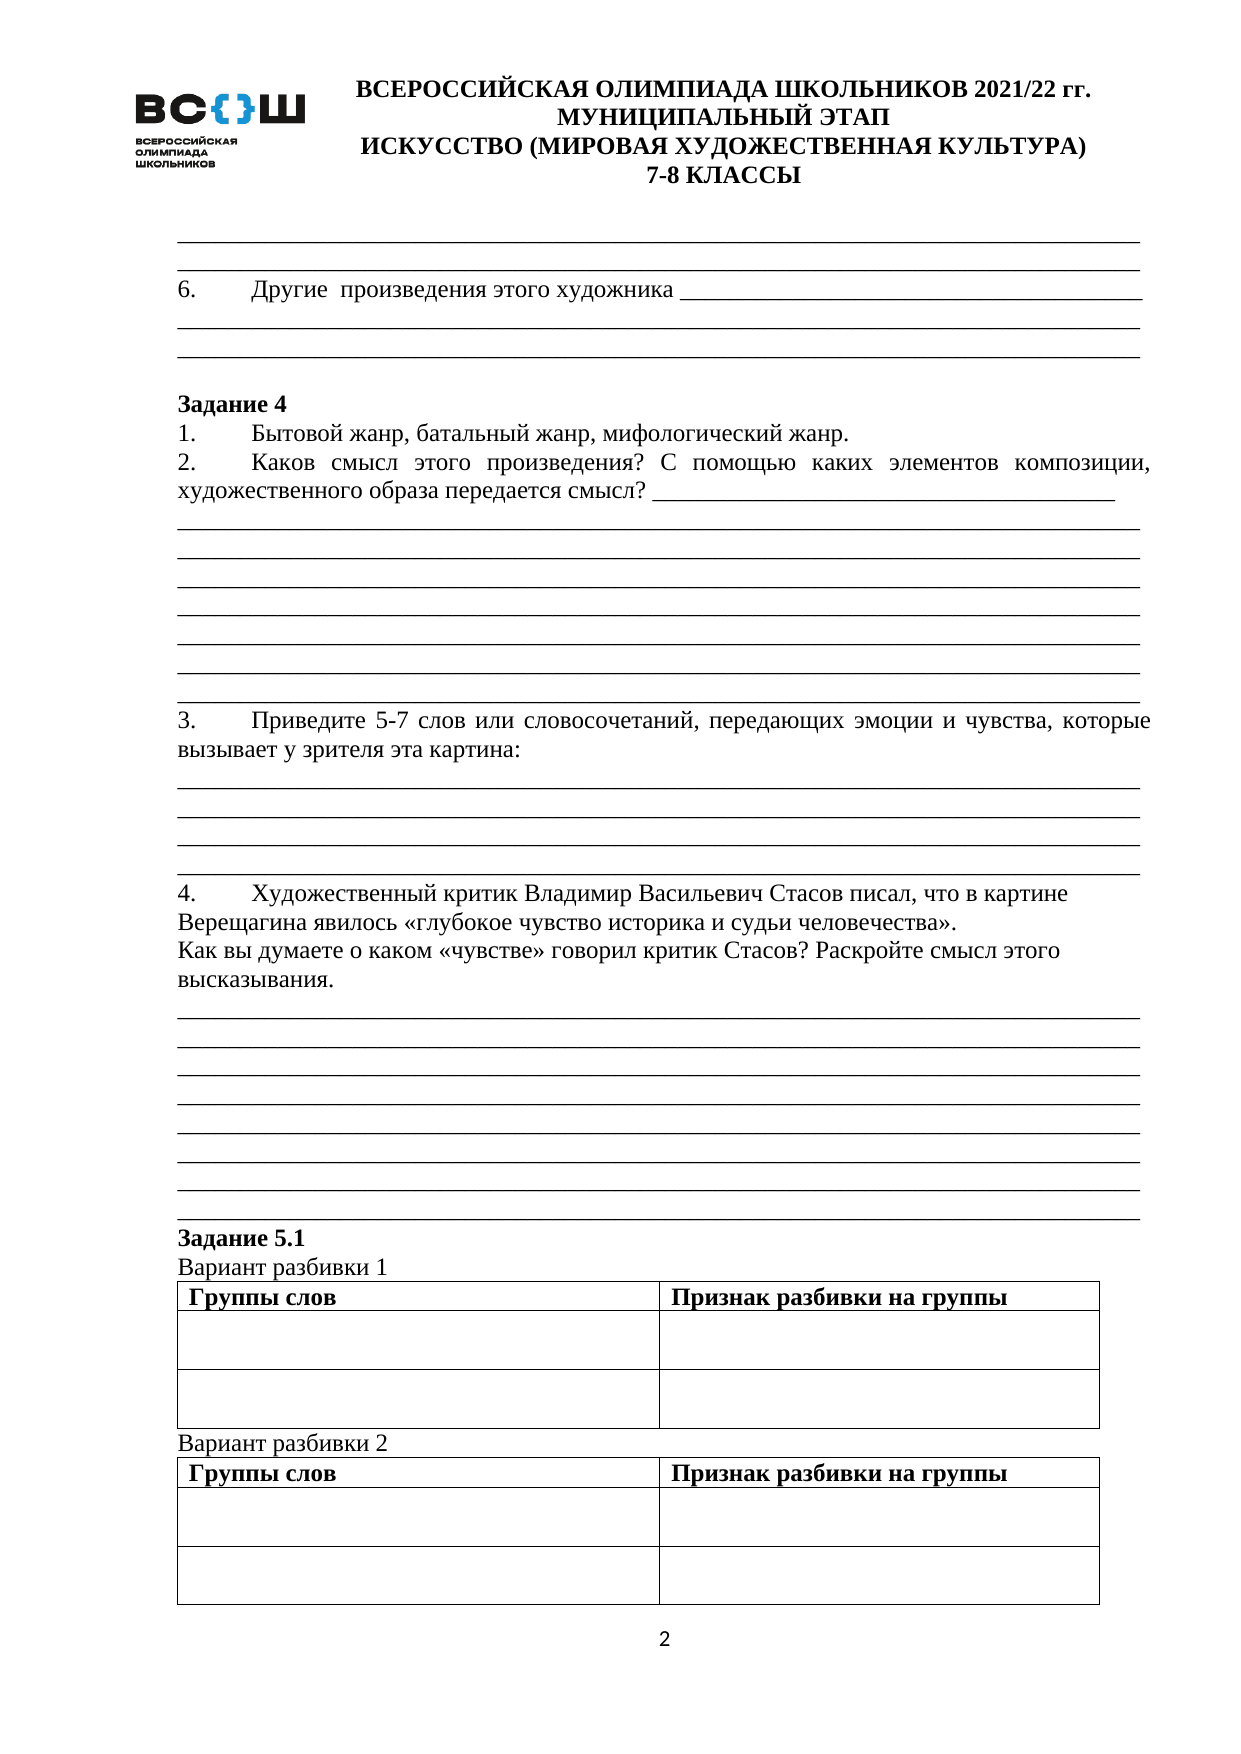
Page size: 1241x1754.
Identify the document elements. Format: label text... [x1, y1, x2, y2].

table_cell [660, 1547, 1099, 1604]
table_cell [660, 1370, 1099, 1427]
text Вариант разбивки 2 [177, 1428, 1152, 1457]
text ____________________________________________________________________________________________________________________________________________________________________________________________________________________________________________________________________________________________________________________ [177, 763, 1152, 878]
table_cell [178, 1370, 659, 1427]
table_header Признак разбивки на группы [660, 1458, 1099, 1487]
text Как вы думаете о каком «чувстве» говорил критик Стасов? Раскройте смысл этого высказывания. [177, 936, 1152, 993]
list Другие произведения этого художника _____________________________________ __________________________________________________________________________________________________________________________________________________________ [177, 274, 1152, 361]
table_cell [178, 1547, 659, 1604]
text 3. Приведите 5-7 слов или словосочетаний, передающих эмоции и чувства, которые вызывает у зрителя эта картина: [177, 706, 1152, 763]
text Задание 5.1 [177, 1223, 1152, 1252]
table_cell [178, 1311, 659, 1369]
picture [130, 81, 314, 198]
table_cell [660, 1311, 1099, 1369]
text 1. Бытовой жанр, батальный жанр, мифологический жанр. [177, 418, 1152, 447]
text Задание 4 [177, 389, 1152, 418]
text ________________________________________________________________________________________________________________________________________________________________________________________________________________________________________________________________________________________________________________________________________________________________________________________________________________________________________________________________________________________________________________________________________________________________________________________________________________________________________ [177, 993, 1152, 1223]
table_header Признак разбивки на группы [660, 1282, 1099, 1310]
table_cell [178, 1488, 659, 1546]
table_header Группы слов [178, 1458, 659, 1487]
text ___________________________________________________________________________________________________________________________________________________________________________________________________________________________________________________________________________________________________________________________________________________________________________________________________________________________________________________________________________________________________________________________________________________________ [177, 504, 1152, 706]
table_header Группы слов [178, 1282, 659, 1310]
table_cell [660, 1488, 1099, 1546]
text Вариант разбивки 1 [177, 1252, 1152, 1281]
text 2. Каков смысл этого произведения? С помощью каких элементов композиции, художественного образа передается смысл? _____________________________________ [177, 447, 1152, 504]
text 4. Художественный критик Владимир Васильевич Стасов писал, что в картине Верещагина явилось «глубокое чувство историка и судьи человечества». [177, 878, 1152, 936]
